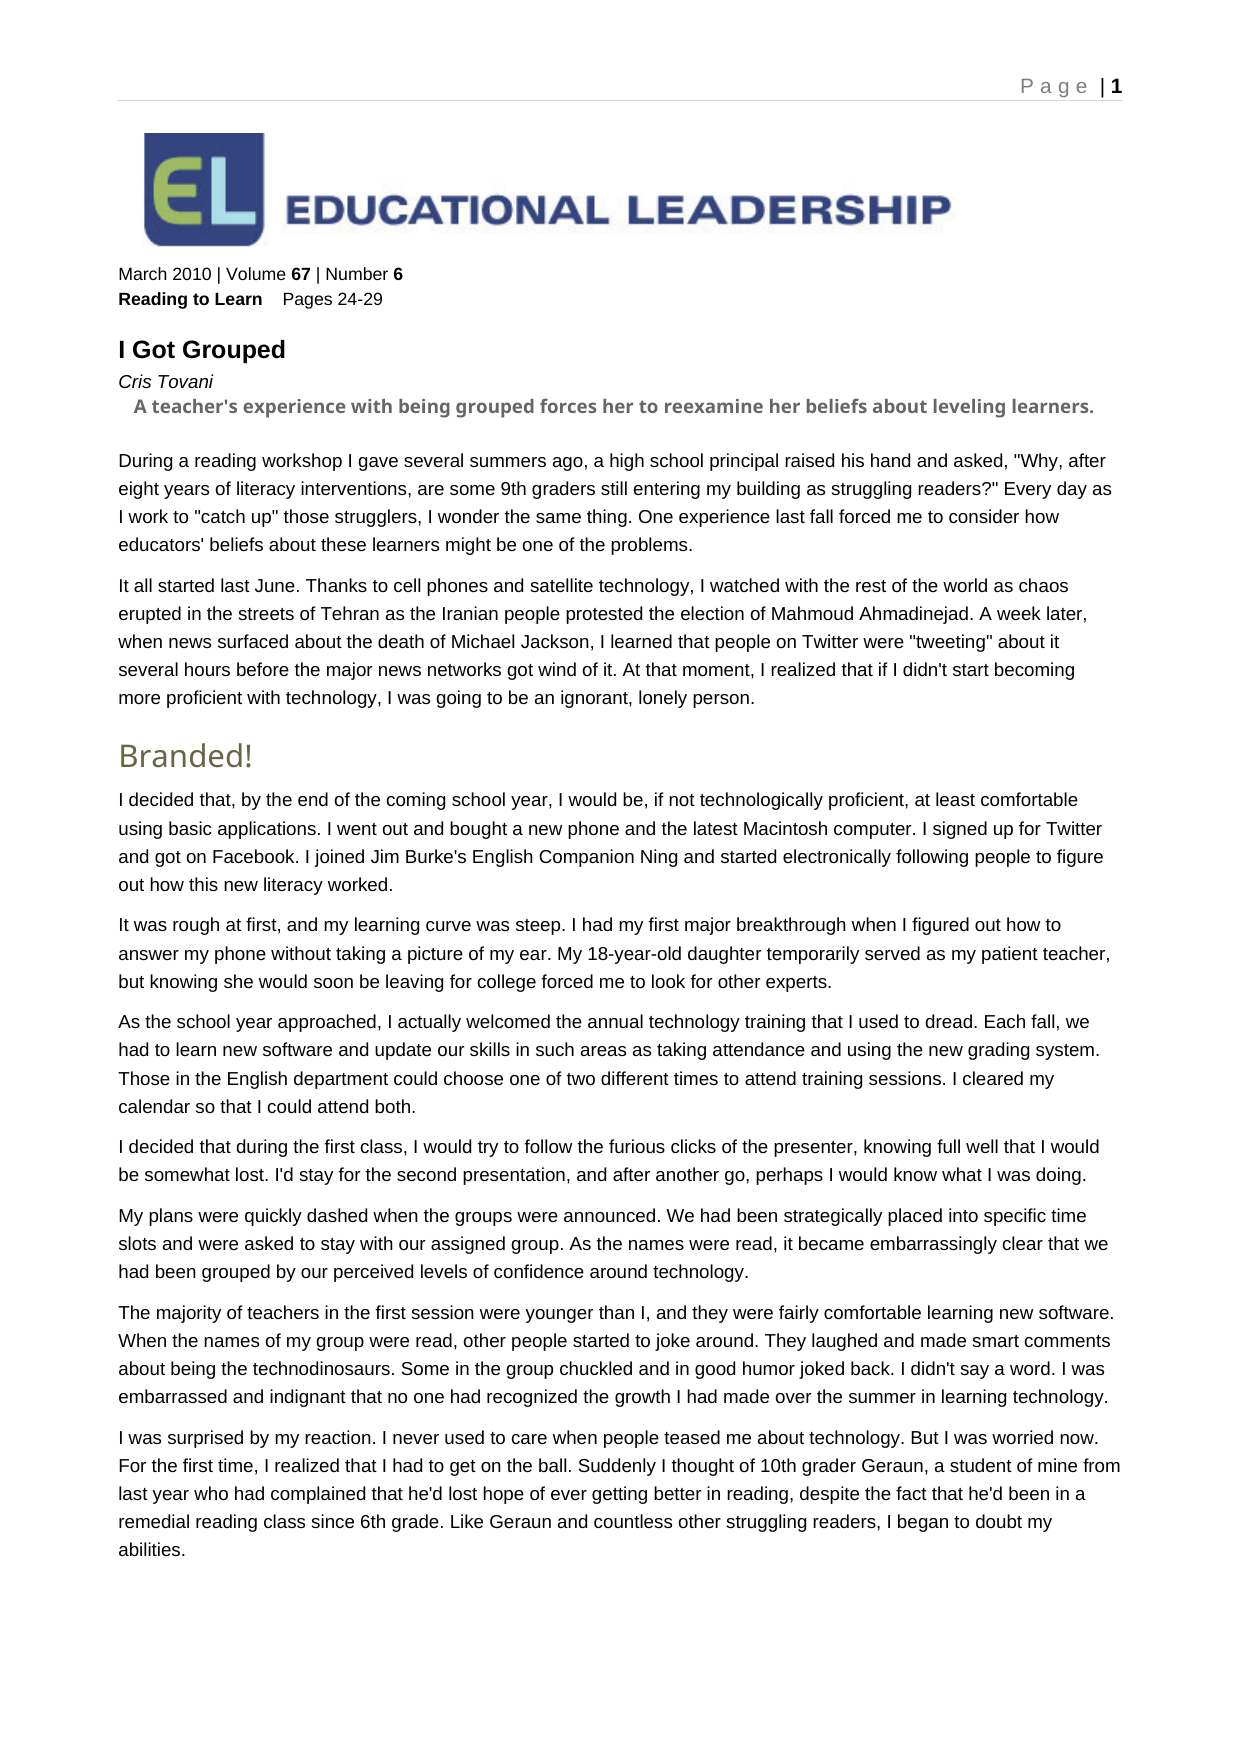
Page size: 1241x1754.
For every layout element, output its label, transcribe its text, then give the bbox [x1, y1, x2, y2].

text March 2010 | Volume 67 | Number 6 Reading to Learn Pages 24-29 [118, 259, 1122, 309]
text The majority of teachers in the first session were younger than I, and they were fairly comfortable learning new software. When the names of my group were read, other people started to joke around. They laughed and made smart comments about being the technodinosaurs. Some in the group chuckled and in good humor joked back. I didn't say a word. I was embarrassed and indignant that no one had recognized the growth I had made over the summer in learning technology. [118, 1295, 1122, 1408]
text I decided that during the first class, I would try to follow the furious clicks of the presenter, knowing full well that I would be somewhat lost. I'd stay for the second presentation, and after another go, perhaps I would know what I was doing. [118, 1129, 1122, 1186]
text Cris Tovani [118, 364, 1122, 392]
text As the school year approached, I actually welcomed the annual technology training that I used to dread. Each fall, we had to learn new software and update our skills in such areas as taking attendance and using the new grading system. Those in the English department could choose one of two different times to attend training sessions. I cleared my calendar so that I could attend both. [118, 1004, 1122, 1117]
text I decided that, by the end of the coming school year, I would be, if not technologically proficient, at least comfortable using basic applications. I went out and bought a new phone and the latest Macintosh computer. I signed up for Twitter and got on Facebook. I joined Jim Burke's English Companion Ning and started electronically following people to figure out how this new literacy worked. [118, 783, 1122, 895]
text A teacher's experience with being grouped forces her to reexamine her beliefs about leveling learners. [134, 392, 1114, 419]
text It all started last June. Thanks to cell phones and satellite technology, I watched with the rest of the world as chaos erupted in the streets of Tehran as the Iranian people protested the election of Mahmoud Ahmadinejad. A week later, when news surfaced about the death of Michael Jackson, I learned that people on Twitter were "tweeting" about it several hours before the major news networks got wind of it. At that moment, I realized that if I didn't start becoming more proficient with technology, I was going to be an ignorant, lonely person. [118, 568, 1122, 709]
picture [118, 133, 1009, 251]
text I was surprised by my reaction. I never used to care when people teased me about technology. But I was worried now. For the first time, I realized that I had to get on the ball. Suddenly I thought of 10th grader Geraun, a student of mine from last year who had complained that he'd lost hope of ever getting better in reading, despite the fact that he'd been in a remedial reading class since 6th grade. Like Geraun and countless other struggling readers, I began to doubt my abilities. [118, 1420, 1122, 1561]
text Branded! [118, 734, 1122, 776]
text I Got Grouped [118, 317, 1122, 364]
text During a reading workshop I gave several summers ago, a high school principal raised his hand and asked, "Why, after eight years of literacy interventions, are some 9th graders still entering my building as struggling readers?" Every day as I work to "catch up" those strugglers, I wonder the same thing. One experience last fall forced me to consider how educators' beliefs about these learners might be one of the problems. [118, 443, 1122, 556]
text It was rough at first, and my learning curve was steep. I had my first major breakthrough when I figured out how to answer my phone without taking a picture of my ear. My 18-year-old daughter temporarily served as my patient teacher, but knowing she would soon be leaving for college forced me to look for other experts. [118, 908, 1122, 992]
text My plans were quickly dashed when the groups were announced. We had been strategically placed into specific time slots and were asked to stay with our assigned group. As the names were read, it became embarrassingly clear that we had been grouped by our perceived levels of confidence around technology. [118, 1198, 1122, 1283]
